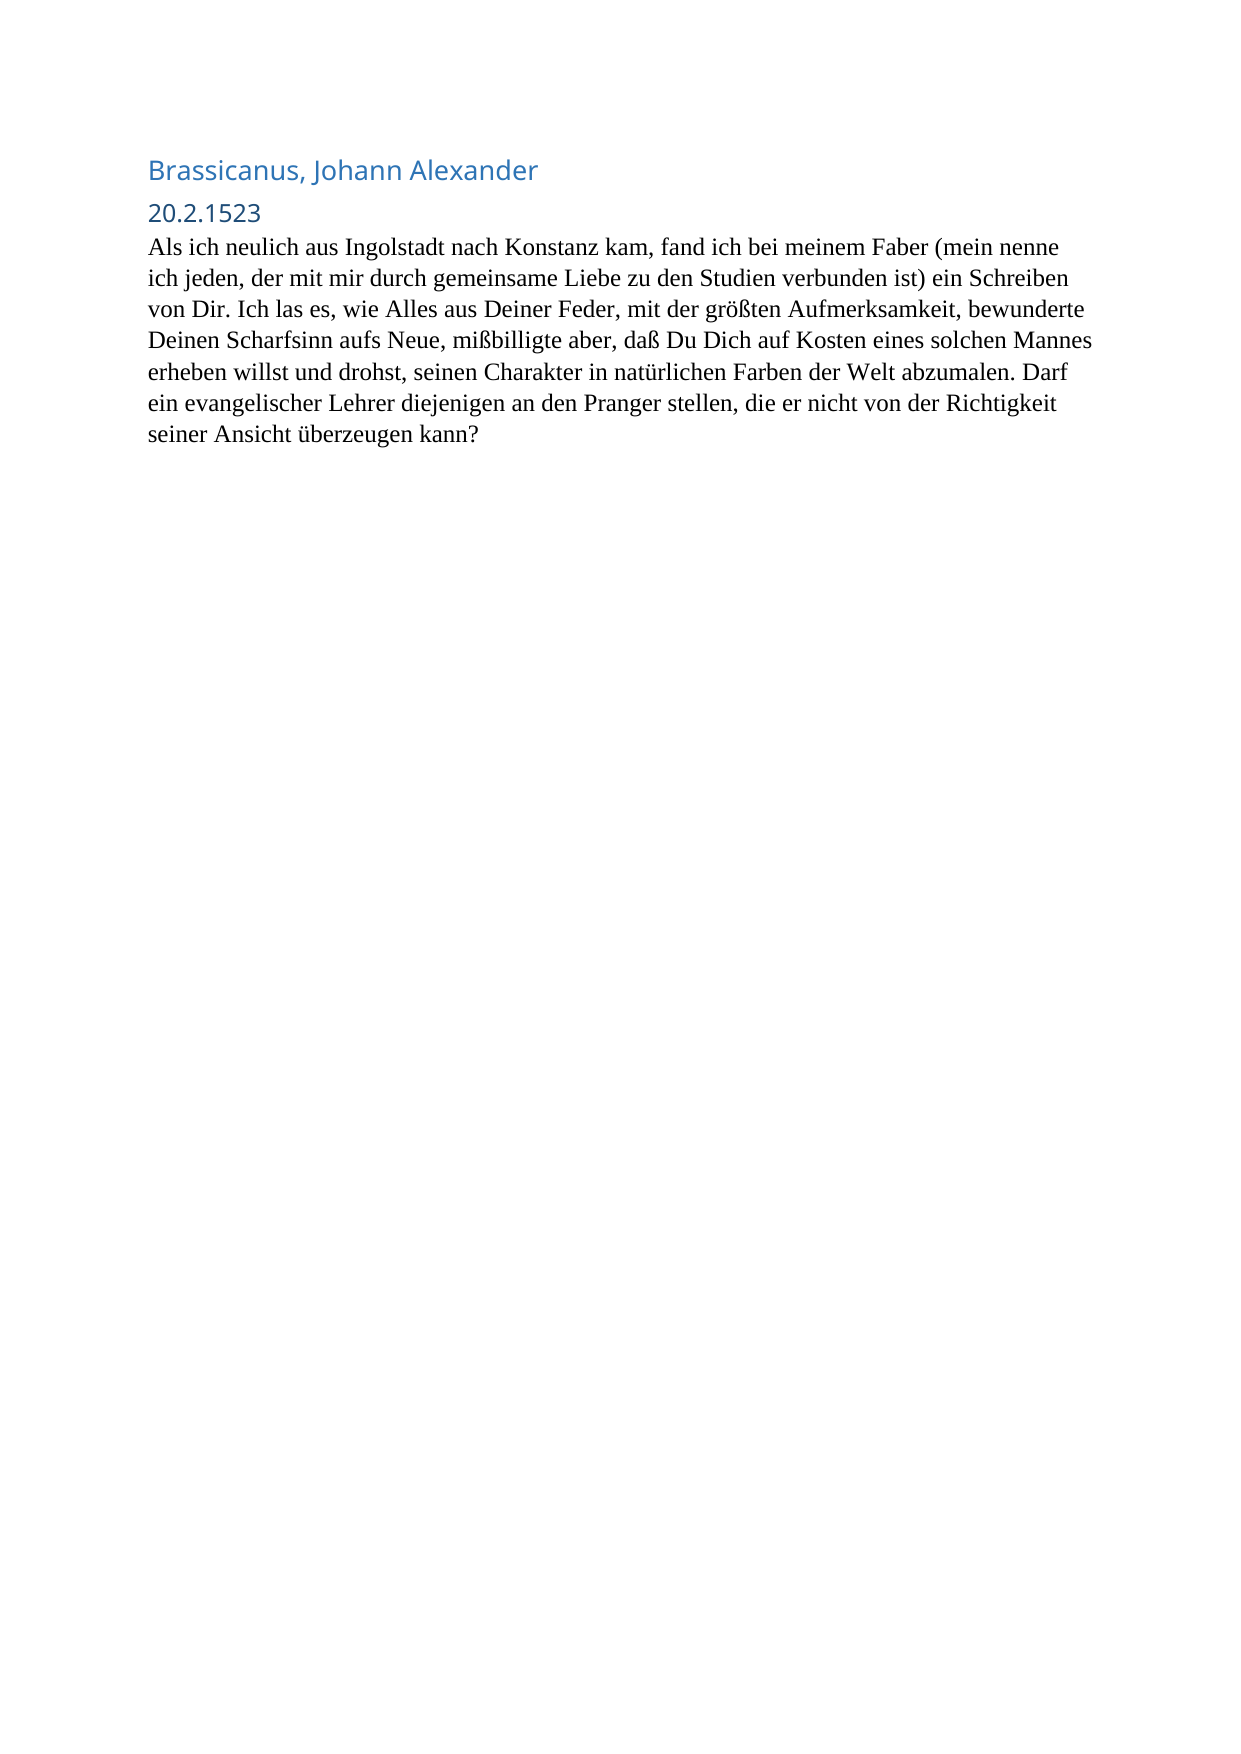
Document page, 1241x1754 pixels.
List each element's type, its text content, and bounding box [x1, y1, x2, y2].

subtitle Brassicanus, Johann Alexander [148, 152, 1093, 189]
text Als ich neulich aus Ingolstadt nach Konstanz kam, fand ich bei meinem Faber (mein nenne ich jeden, der mit mir durch gemeinsame Liebe zu den Studien verbunden ist) ein Schreiben von Dir. Ich las es, wie Alles aus Deiner Feder, mit der größten Aufmerksamkeit, bewunderte Deinen Scharfsinn aufs Neue, mißbilligte aber, daß Du Dich auf Kosten eines solchen Mannes erheben willst und drohst, seinen Charakter in natürlichen Farben der Welt abzumalen. Darf ein evangelischer Lehrer diejenigen an den Pranger stellen, die er nicht von der Richtigkeit seiner Ansicht überzeugen kann? [148, 232, 1093, 447]
subtitle 20.2.1523 [148, 196, 1093, 230]
